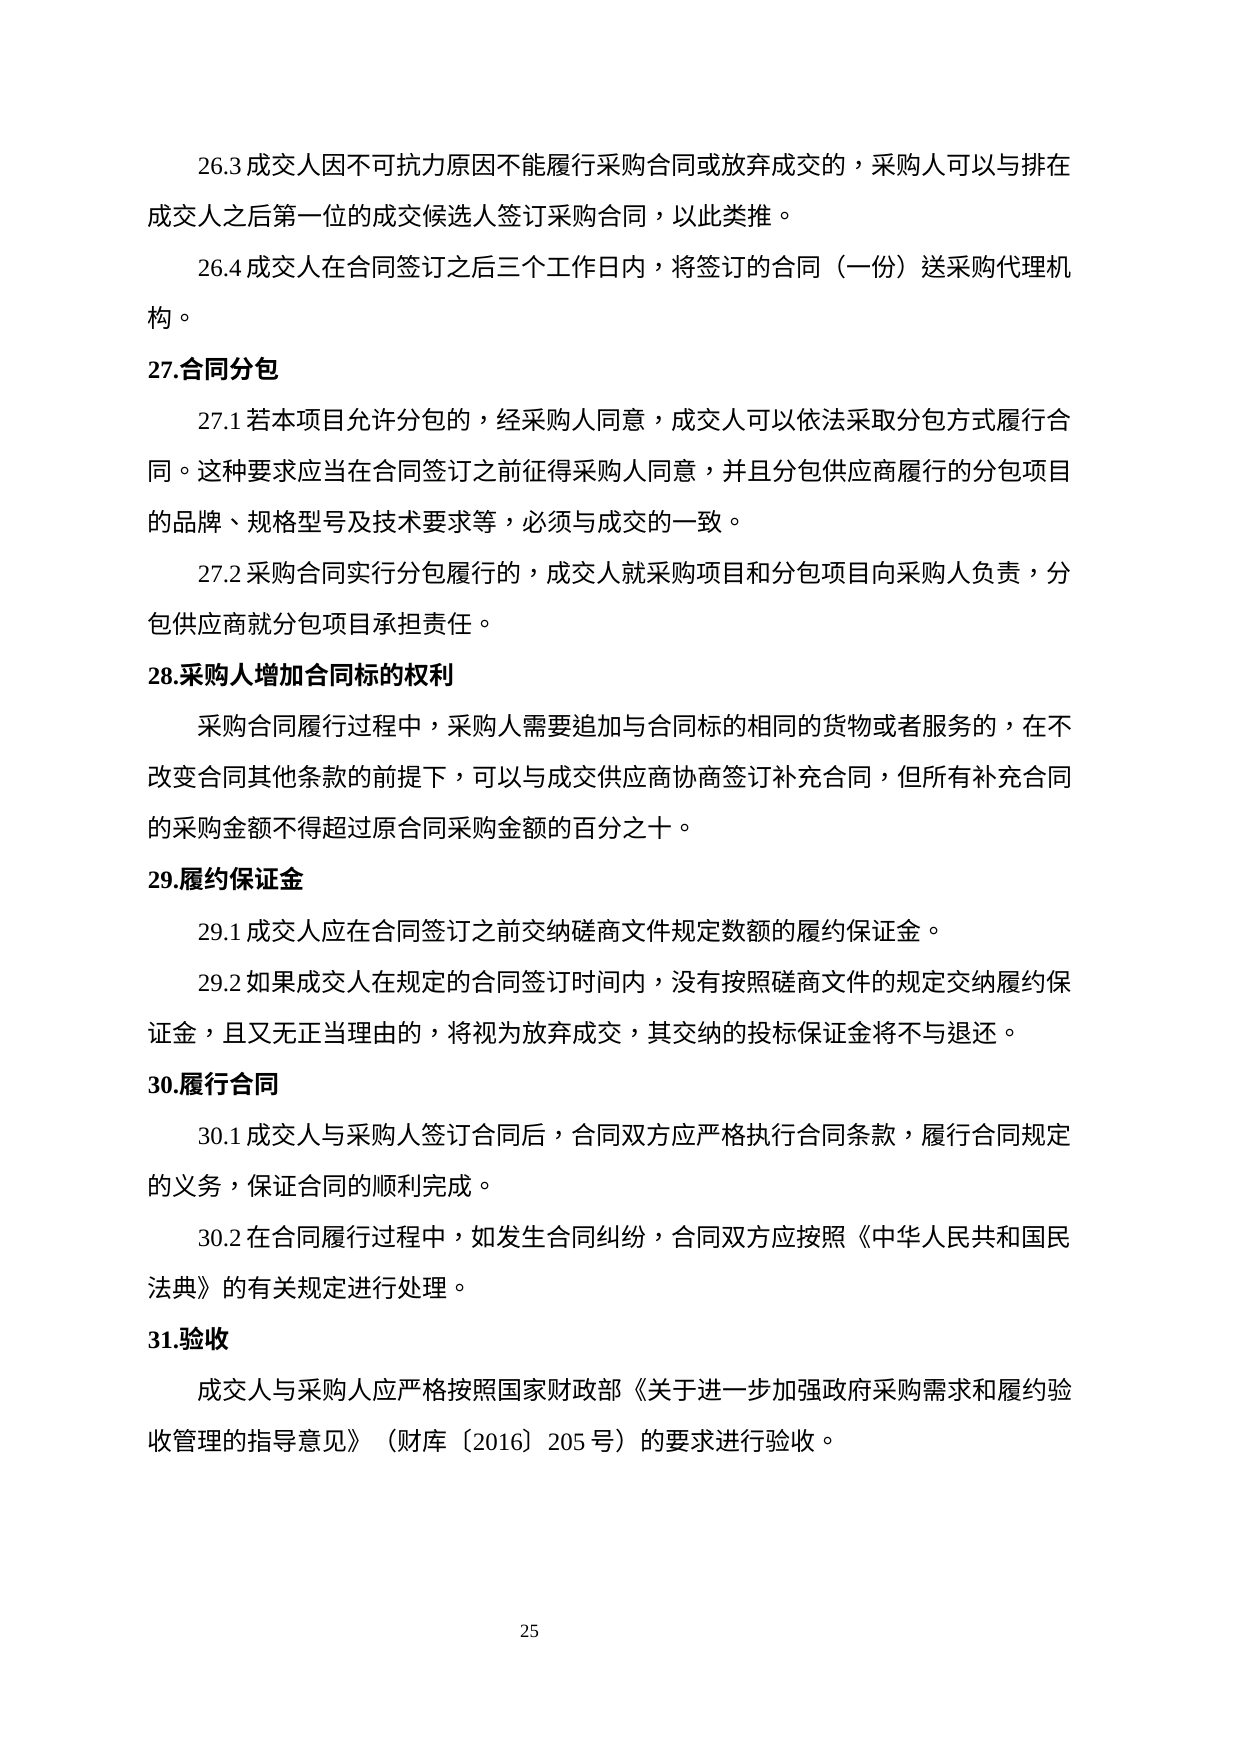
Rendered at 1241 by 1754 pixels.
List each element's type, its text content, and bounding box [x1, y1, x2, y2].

text 成交人与采购人应严格按照国家财政部《关于进一步加强政府采购需求和履约验 [148, 1373, 1093, 1407]
text 29.2如果成交人在规定的合同签订时间内，没有按照磋商文件的规定交纳履约保证金，且又无正当理由的，将视为放弃成交，其交纳的投标保证金将不与退还。 [148, 964, 1093, 1049]
text 29.1成交人应在合同签订之前交纳磋商文件规定数额的履约保证金。 [148, 913, 1093, 947]
text 30.1成交人与采购人签订合同后，合同双方应严格执行合同条款，履行合同规定的义务，保证合同的顺利完成。 [148, 1117, 1093, 1202]
subtitle 28.采购人增加合同标的权利 [148, 658, 1093, 692]
text 26.4成交人在合同签订之后三个工作日内，将签订的合同（一份）送采购代理机构。 [148, 250, 1093, 335]
text 26.3成交人因不可抗力原因不能履行采购合同或放弃成交的，采购人可以与排在成交人之后第一位的成交候选人签订采购合同，以此类推。 [148, 148, 1093, 233]
text 30.2在合同履行过程中，如发生合同纠纷，合同双方应按照《中华人民共和国民法典》的有关规定进行处理。 [148, 1219, 1093, 1304]
subtitle 30.履行合同 [148, 1066, 1093, 1100]
subtitle 29.履约保证金 [148, 862, 1093, 896]
text 采购合同履行过程中，采购人需要追加与合同标的相同的货物或者服务的，在不改变合同其他条款的前提下，可以与成交供应商协商签订补充合同，但所有补充合同的采购金额不得超过原合同采购金额的百分之十。 [148, 709, 1093, 845]
subtitle 27.合同分包 [148, 352, 1093, 386]
text 收管理的指导意见》（财库〔2016〕205号）的要求进行验收。 [148, 1424, 1093, 1458]
text 27.2采购合同实行分包履行的，成交人就采购项目和分包项目向采购人负责，分包供应商就分包项目承担责任。 [148, 556, 1093, 641]
subtitle 31.验收 [148, 1322, 1093, 1356]
text 27.1若本项目允许分包的，经采购人同意，成交人可以依法采取分包方式履行合同。这种要求应当在合同签订之前征得采购人同意，并且分包供应商履行的分包项目的品牌、规格型号及技术要求等，必须与成交的一致。 [148, 403, 1093, 539]
